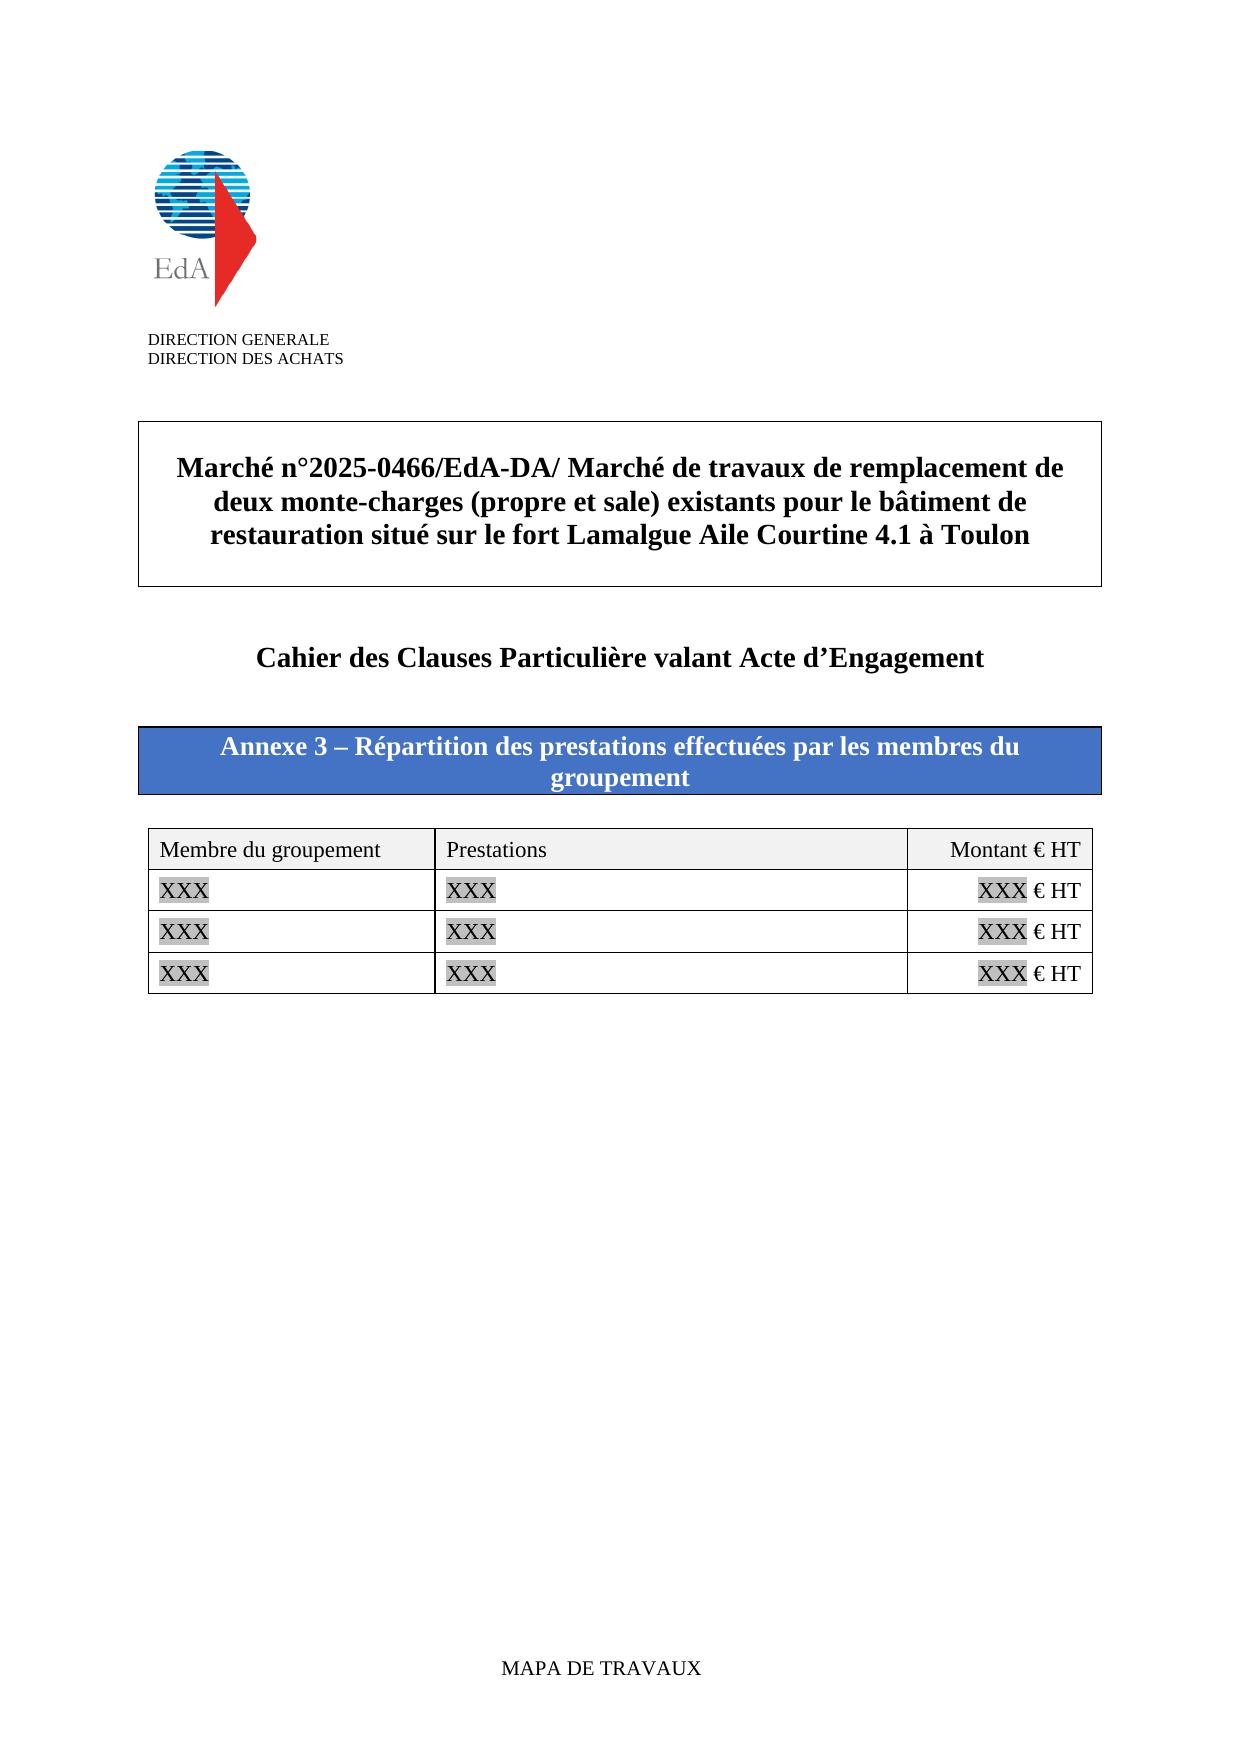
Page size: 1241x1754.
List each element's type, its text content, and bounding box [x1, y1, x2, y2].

text Marché n°2025-0466/EdA-DA/ Marché de travaux de remplacement de deux monte-charges (propre et sale) existants pour le bâtiment de restauration situé sur le fort Lamalgue Aile Courtine 4.1 à Toulon [148, 450, 1093, 551]
table_cell XXX [149, 953, 434, 993]
subtitle Annexe 3 – Répartition des prestations effectuées par les membres du groupement [139, 728, 1101, 794]
table_header Prestations [436, 829, 907, 869]
text DIRECTION GENERALE DIRECTION DES ACHATS [148, 330, 1093, 368]
picture [153, 151, 257, 307]
table_cell XXX € HT [908, 953, 1092, 993]
table_cell XXX € HT [908, 911, 1092, 952]
table_cell XXX [436, 870, 907, 910]
table_cell XXX [436, 953, 907, 993]
title Cahier des Clauses Particulière valant Acte d’Engagement [148, 640, 1093, 674]
table_cell XXX [436, 911, 907, 952]
table_cell XXX [149, 911, 434, 952]
table_cell XXX € HT [908, 870, 1092, 910]
table_cell XXX [149, 870, 434, 910]
table_header Montant € HT [908, 829, 1092, 869]
table_header Membre du groupement [149, 829, 434, 869]
